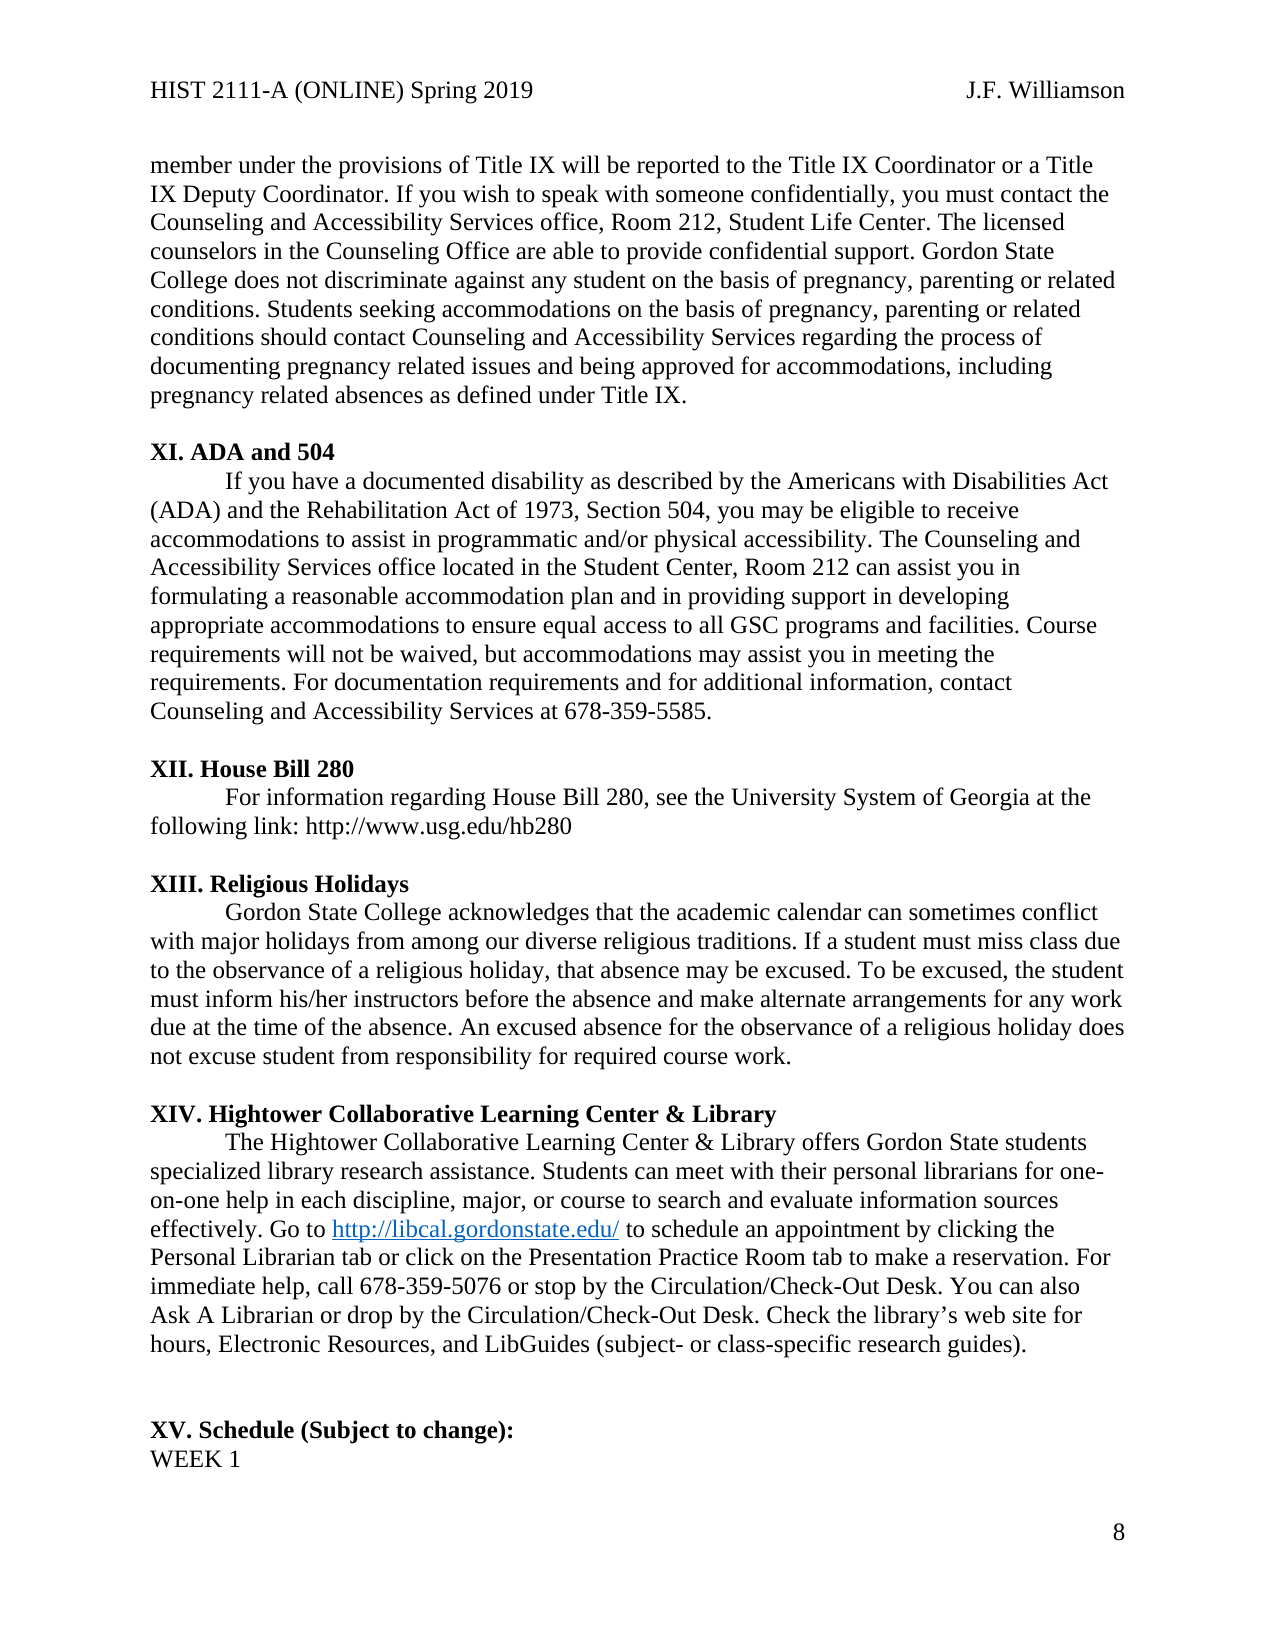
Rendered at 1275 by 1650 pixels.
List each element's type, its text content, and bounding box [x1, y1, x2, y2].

text WEEK 1 [150, 1444, 1125, 1472]
text XII. House Bill 280 [150, 754, 1125, 782]
text Gordon State College acknowledges that the academic calendar can sometimes conflict with major holidays from among our diverse religious traditions. If a student must miss class due to the observance of a religious holiday, that absence may be excused. To be excused, the student must inform his/her instructors before the absence and make alternate arrangements for any work due at the time of the absence. An excused absence for the observance of a religious holiday does not excuse student from responsibility for required course work. [150, 897, 1125, 1070]
text If you have a documented disability as described by the Americans with Disabilities Act (ADA) and the Rehabilitation Act of 1973, Section 504, you may be eligible to receive accommodations to assist in programmatic and/or physical accessibility. The Counseling and Accessibility Services office located in the Student Center, Room 212 can assist you in formulating a reasonable accommodation plan and in providing support in developing appropriate accommodations to ensure equal access to all GSC programs and facilities. Course requirements will not be waived, but accommodations may assist you in meeting the requirements. For documentation requirements and for additional information, contact Counseling and Accessibility Services at 678-359-5585. [150, 466, 1125, 725]
text XIII. Religious Holidays [150, 869, 1125, 897]
text XV. Schedule (Subject to change): [150, 1415, 1125, 1444]
text For information regarding House Bill 280, see the University System of Georgia at the following link: http://www.usg.edu/hb280 [150, 782, 1125, 840]
text XI. ADA and 504 [150, 437, 1125, 466]
text The Hightower Collaborative Learning Center & Library offers Gordon State students specialized library research assistance. Students can meet with their personal librarians for one-on-one help in each discipline, major, or course to search and evaluate information sources effectively. Go to http://libcal.gordonstate.edu/ to schedule an appointment by clicking the Personal Librarian tab or click on the Presentation Practice Room tab to make a reservation. For immediate help, call 678-359-5076 or stop by the Circulation/Check-Out Desk. You can also Ask A Librarian or drop by the Circulation/Check-Out Desk. Check the library’s web site for hours, Electronic Resources, and LibGuides (subject- or class-specific research guides). [150, 1127, 1125, 1357]
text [150, 150, 1125, 409]
text XIV. Hightower Collaborative Learning Center & Library [150, 1099, 1125, 1127]
